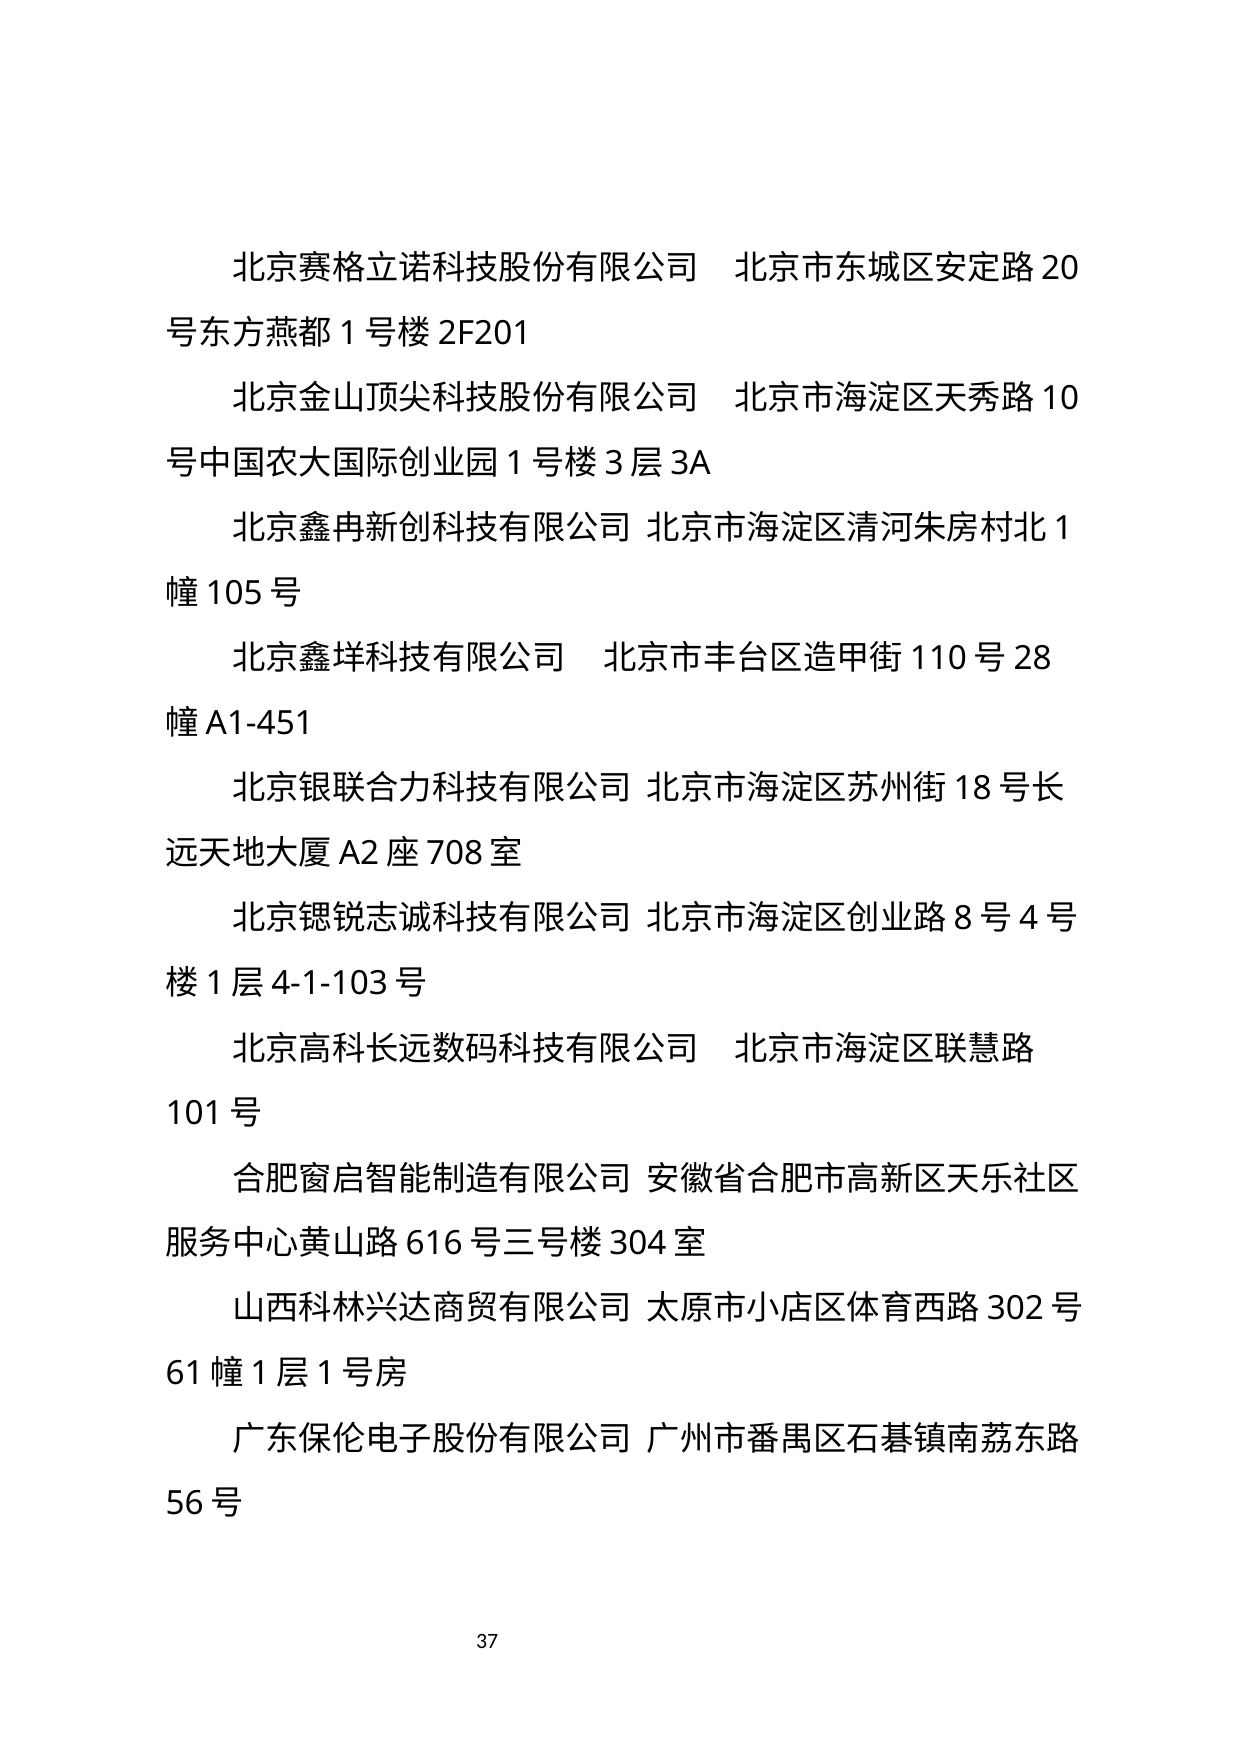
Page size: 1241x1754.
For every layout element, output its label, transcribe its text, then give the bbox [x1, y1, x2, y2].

list 北京高科长远数码科技有限公司 北京市海淀区联慧路101号 [165, 1013, 1087, 1143]
list 合肥窗启智能制造有限公司 安徽省合肥市高新区天乐社区服务中心黄山路616号三号楼304室 [165, 1143, 1087, 1273]
list 广东保伦电子股份有限公司 广州市番禺区石碁镇南荔东路56号 [165, 1403, 1087, 1533]
list 北京锶锐志诚科技有限公司 北京市海淀区创业路8号4号楼1层4-1-103号 [165, 883, 1087, 1013]
list 北京银联合力科技有限公司 北京市海淀区苏州街18号长远天地大厦A2座708室 [165, 753, 1087, 883]
list 北京鑫冉新创科技有限公司 北京市海淀区清河朱房村北1幢105号 [165, 493, 1087, 623]
list 北京鑫垟科技有限公司 北京市丰台区造甲街110号28幢A1-451 [165, 623, 1087, 753]
list 北京金山顶尖科技股份有限公司 北京市海淀区天秀路10号中国农大国际创业园1号楼3层3A [165, 363, 1087, 493]
list 山西科林兴达商贸有限公司 太原市小店区体育西路302号61幢1层1号房 [165, 1273, 1087, 1403]
list 北京赛格立诺科技股份有限公司 北京市东城区安定路20号东方燕都1号楼2F201 [165, 233, 1087, 363]
